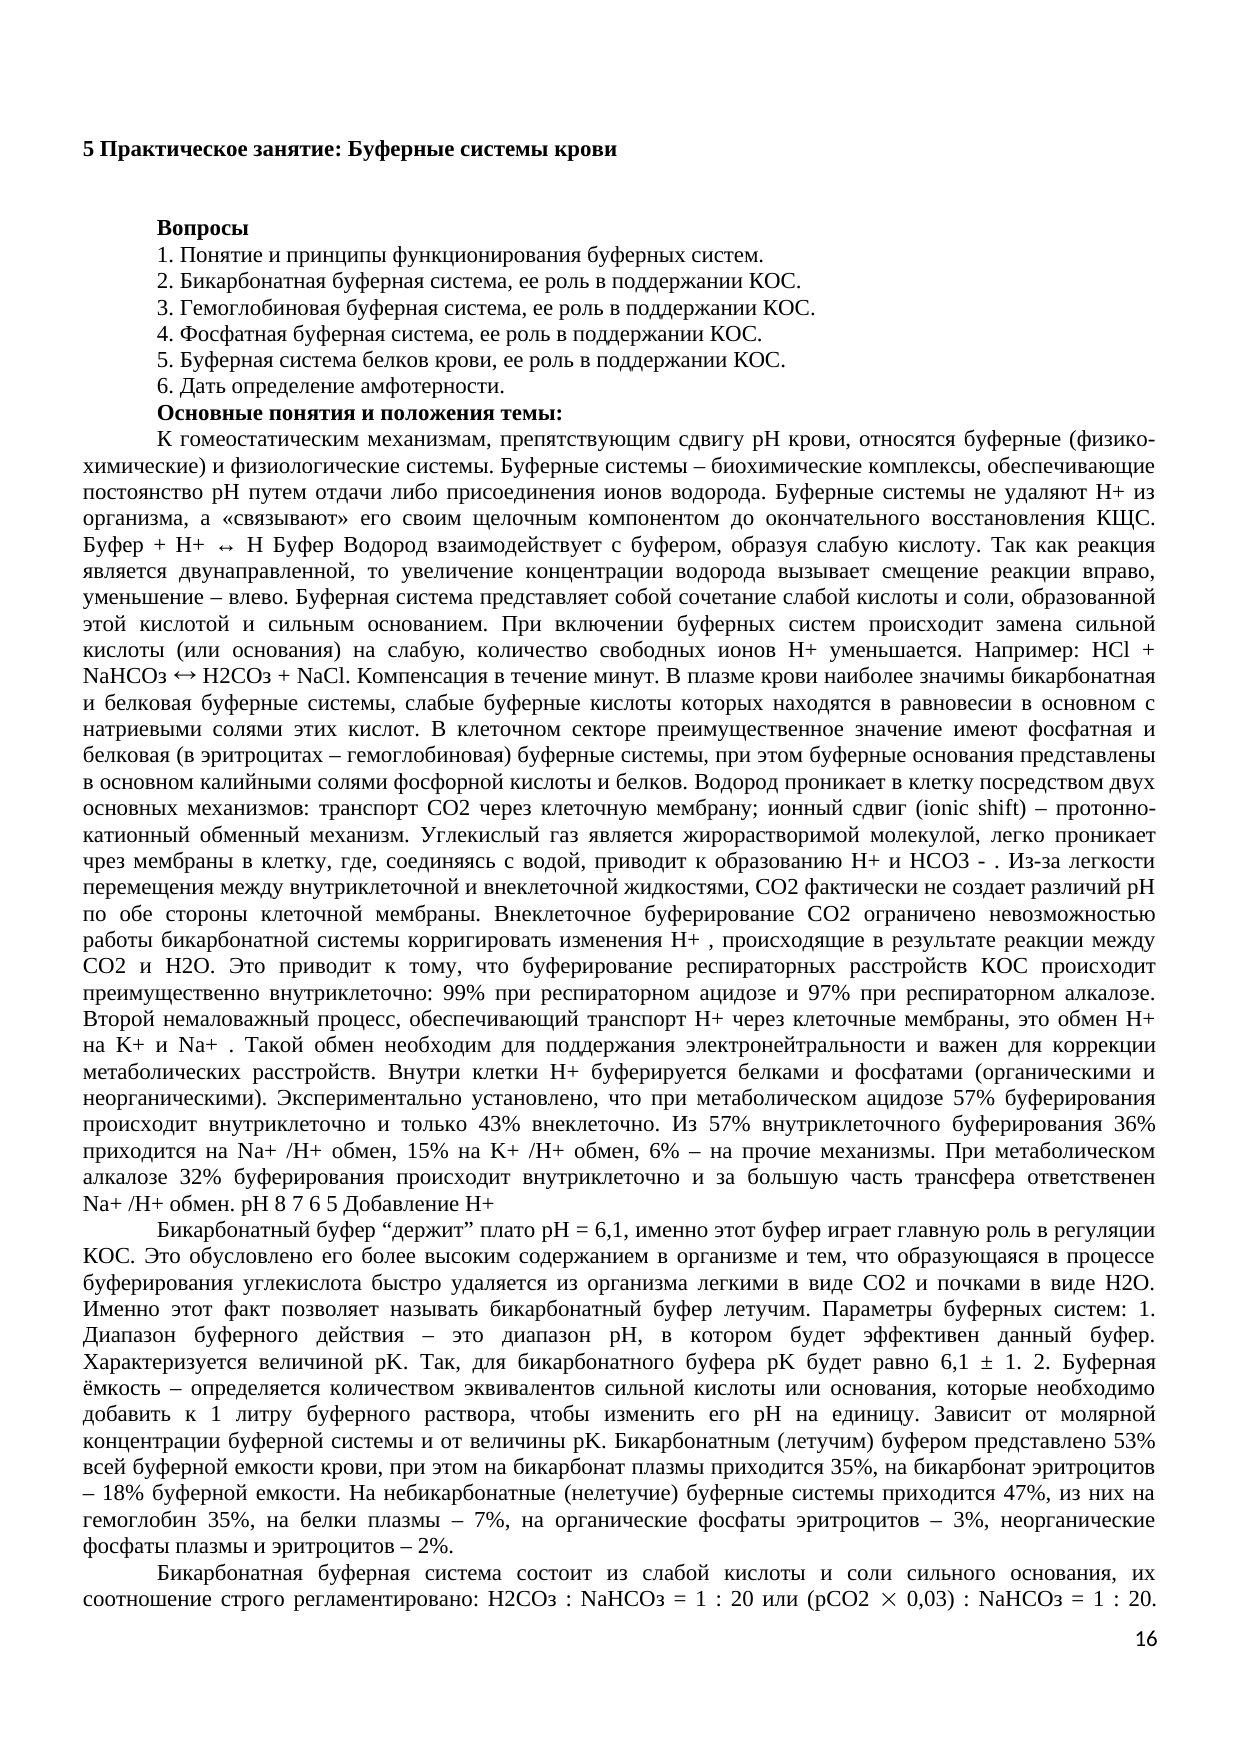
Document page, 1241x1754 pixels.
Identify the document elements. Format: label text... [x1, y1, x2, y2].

text 3. Гемоглобиновая буферная система, ее роль в поддержании КОС. [83, 293, 1157, 320]
text 2. Бикарбонатная буферная система, ее роль в поддержании КОС. [83, 267, 1157, 293]
subtitle 5 Практическое занятие: Буферные системы крови [83, 135, 1157, 162]
text К гомеостатическим механизмам, препятствующим сдвигу рН крови, относятся буферные (физико-химические) и физиологические системы. Буферные системы – биохимические комплексы, обеспечивающие постоянство pH путем отдачи либо присоединения ионов водорода. Буферные системы не удаляют H+ из организма, а «связывают» его своим щелочным компонентом до окончательного восстановления КЩС. Буфер + H+ ↔ H Буфер Водород взаимодействует с буфером, образуя слабую кислоту. Так как реакция является двунаправленной, то увеличение концентрации водорода вызывает смещение реакции вправо, уменьшение – влево. Буферная система представляет собой сочетание слабой кислоты и соли, образованной этой кислотой и сильным основанием. При включении буферных систем происходит замена сильной кислоты (или основания) на слабую, количество свободных ионов Н+ уменьшается. Например: НСl + NаНСОз Н2СОз + NаСl. Компенсация в течение минут. В плазме крови наиболее значимы бикарбонатная и белковая буферные системы, слабые буферные кислоты которых находятся в равновесии в основном с натриевыми солями этих кислот. В клеточном секторе преимущественное значение имеют фосфатная и белковая (в эритроцитах – гемоглобиновая) буферные системы, при этом буферные основания представлены в основном калийными солями фосфорной кислоты и белков. Водород проникает в клетку посредством двух основных механизмов: транспорт CO2 через клеточную мембрану; ионный сдвиг (ionic shift) – протонно-катионный обменный механизм. Углекислый газ является жирорастворимой молекулой, легко проникает чрез мембраны в клетку, где, соединяясь с водой, приводит к образованию H+ и HCO3 - . Из-за легкости перемещения между внутриклеточной и внеклеточной жидкостями, CO2 фактически не создает различий pH по обе стороны клеточной мембраны. Внеклеточное буферирование CO2 ограничено невозможностью работы бикарбонатной системы корригировать изменения H+ , происходящие в результате реакции между CO2 и H2O. Это приводит к тому, что буферирование респираторных расстройств КОС происходит преимущественно внутриклеточно: 99% при респираторном ацидозе и 97% при респираторном алкалозе. Второй немаловажный процесс, обеспечивающий транспорт H+ через клеточные мембраны, это обмен H+ на K+ и Na+ . Такой обмен необходим для поддержания электронейтральности и важен для коррекции метаболических расстройств. Внутри клетки H+ буферируется белками и фосфатами (органическими и неорганическими). Экспериментально установлено, что при метаболическом ацидозе 57% буферирования происходит внутриклеточно и только 43% внеклеточно. Из 57% внутриклеточного буферирования 36% приходится на Na+ /H+ обмен, 15% на K+ /H+ обмен, 6% – на прочие механизмы. При метаболическом алкалозе 32% буферирования происходит внутриклеточно и за большую часть трансфера ответственен Na+ /H+ обмен. рН 8 7 6 5 Добавление Н+ [83, 425, 1157, 1216]
text 5. Буферная система белков крови, ее роль в поддержании КОС. [83, 346, 1157, 373]
text 6. Дать определение амфотерности. [83, 373, 1157, 399]
text Бикарбонатный буфер “держит” плато рН = 6,1, именно этот буфер играет главную роль в регуляции КОС. Это обусловлено его более высоким содержанием в организме и тем, что образующаяся в процессе буферирования углекислота быстро удаляется из организма легкими в виде СО2 и почками в виде Н2О. Именно этот факт позволяет называть бикарбонатный буфер летучим. Параметры буферных систем: 1. Диапазон буферного действия – это диапазон pH, в котором будет эффективен данный буфер. Характеризуется величиной pK. Так, для бикарбонатного буфера pK будет равно 6,1 ± 1. 2. Буферная ёмкость – определяется количеством эквивалентов сильной кислоты или основания, которые необходимо добавить к 1 литру буферного раствора, чтобы изменить его pH на единицу. Зависит от молярной концентрации буферной системы и от величины pK. Бикарбонатным (летучим) буфером представлено 53% всей буферной емкости крови, при этом на бикарбонат плазмы приходится 35%, на бикарбонат эритроцитов – 18% буферной емкости. На небикарбонатные (нелетучие) буферные системы приходится 47%, из них на гемоглобин 35%, на белки плазмы – 7%, на органические фосфаты эритроцитов – 3%, неорганические фосфаты плазмы и эритроцитов – 2%. [83, 1216, 1157, 1558]
text 1. Понятие и принципы функционирования буферных систем. [83, 241, 1157, 267]
text Основные понятия и положения темы: [83, 399, 1157, 425]
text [83, 1558, 1157, 1611]
text 4. Фосфатная буферная система, ее роль в поддержании КОС. [83, 320, 1157, 346]
text Вопросы [83, 214, 1157, 241]
